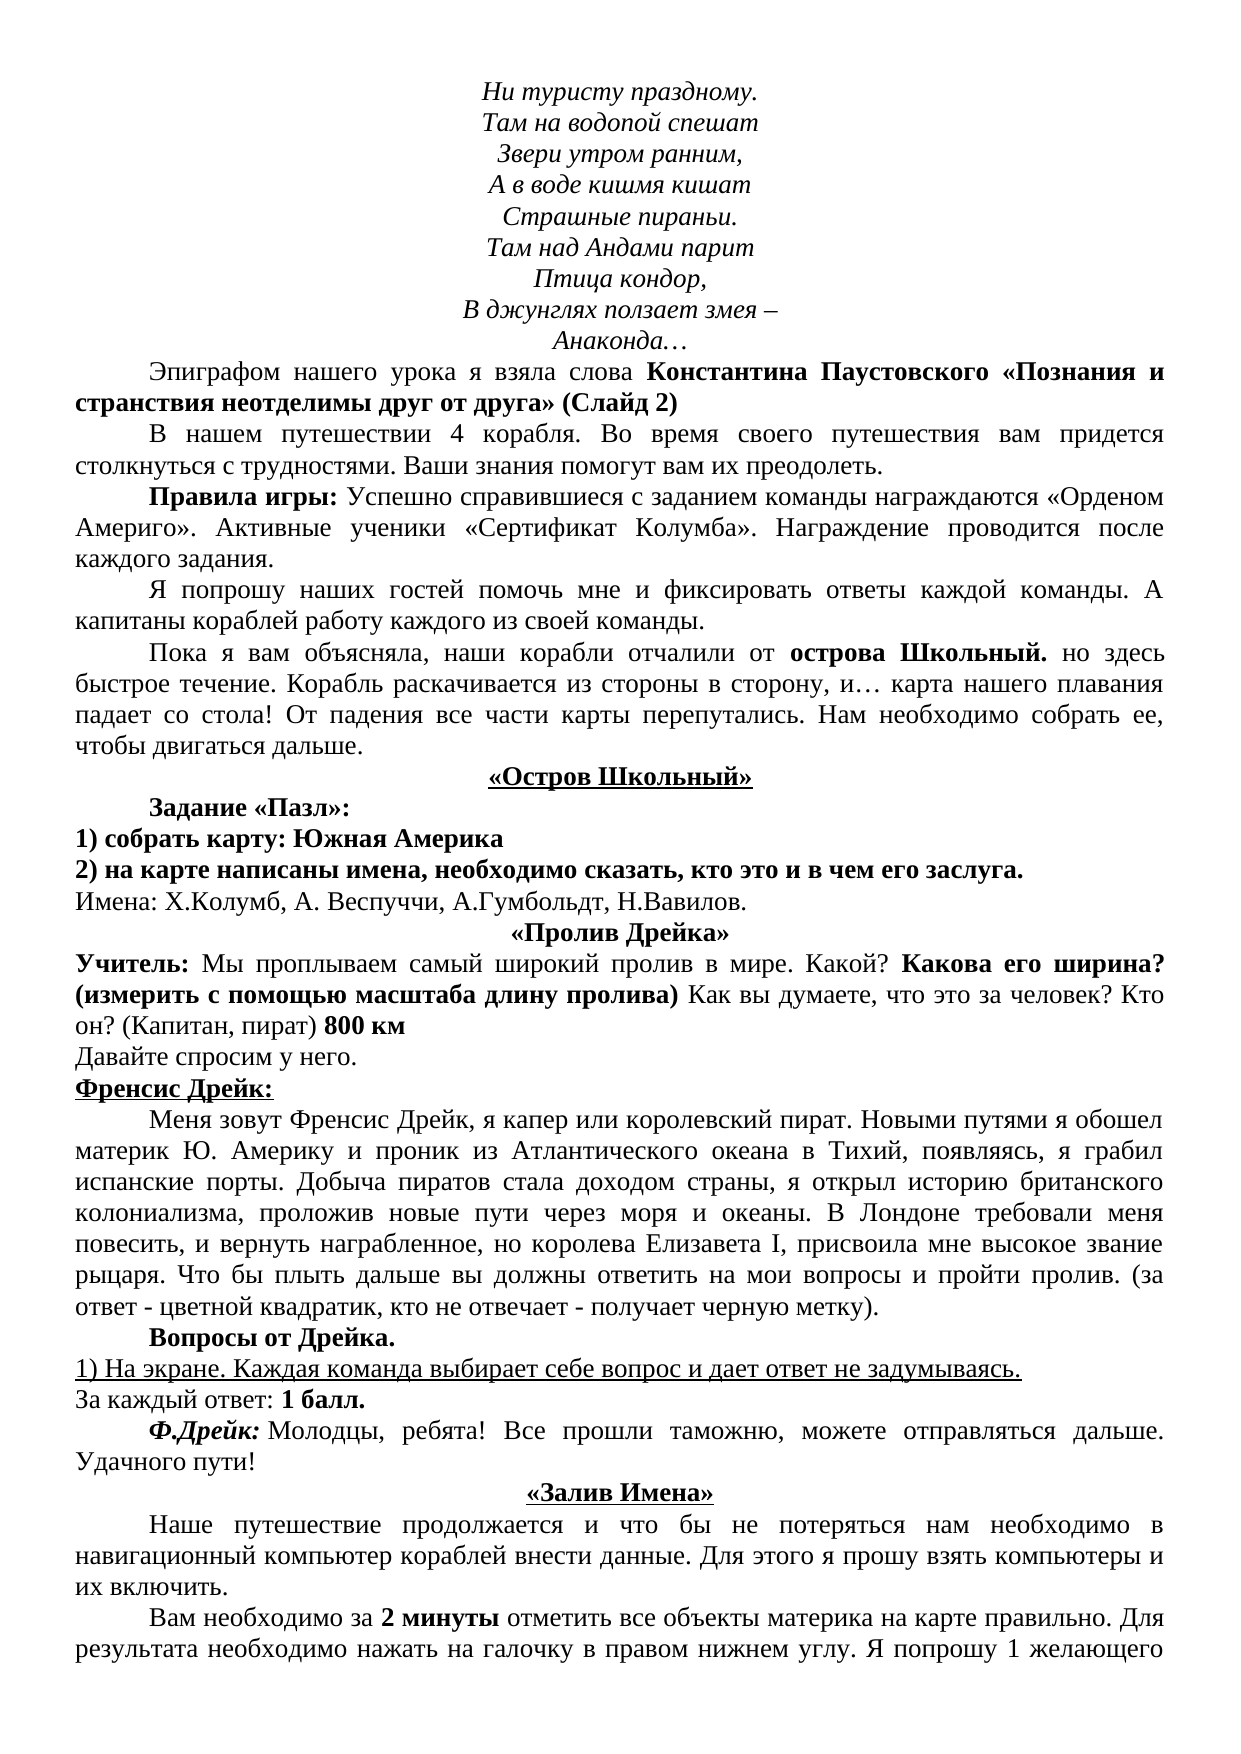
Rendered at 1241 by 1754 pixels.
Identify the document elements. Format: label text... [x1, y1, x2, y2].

text Имена: Х.Колумб, А. Веспуччи, А.Гумбольдт, Н.Вавилов. [75, 885, 1165, 916]
text Я попрошу наших гостей помочь мне и фиксировать ответы каждой команды. А капитаны кораблей работу каждого из своей команды. [75, 573, 1165, 636]
text Анаконда… [75, 324, 1165, 355]
text 1) На экране. Каждая команда выбирает себе вопрос и дает ответ не задумываясь. [75, 1352, 1165, 1383]
text Задание «Пазл»: [75, 791, 1165, 822]
text Там над Андами парит [75, 231, 1165, 262]
text За каждый ответ: 1 балл. [75, 1383, 1165, 1414]
text «Залив Имена» [75, 1477, 1165, 1508]
text «Остров Школьный» [75, 760, 1165, 791]
text Ни туристу праздному. [75, 75, 1165, 106]
text Пока я вам объясняла, наши корабли отчалили от острова Школьный. но здесь быстрое течение. Корабль раскачивается из стороны в сторону, и… карта нашего плавания падает со стола! От падения все части карты перепутались. Нам необходимо собрать ее, чтобы двигаться дальше. [75, 636, 1165, 760]
text Птица кондор, [75, 262, 1165, 293]
text 2) на карте написаны имена, необходимо сказать, кто это и в чем его заслуга. [75, 854, 1165, 885]
text Эпиграфом нашего урока я взяла слова Константина Паустовского «Познания и странствия неотделимы друг от друга» (Слайд 2) [75, 355, 1165, 418]
text Страшные пираньи. [75, 199, 1165, 231]
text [75, 1601, 1165, 1663]
text Давайте спросим у него. [75, 1041, 1165, 1072]
text Учитель: Мы проплываем самый широкий пролив в мире. Какой? Какова его ширина? (измерить с помощью масштаба длину пролива) Как вы думаете, что это за человек? Кто он? (Капитан, пират) 800 км [75, 947, 1165, 1041]
text Вопросы от Дрейка. [75, 1321, 1165, 1352]
text А в воде кишмя кишат [75, 168, 1165, 199]
text В нашем путешествии 4 корабля. Во время своего путешествия вам придется столкнуться с трудностями. Ваши знания помогут вам их преодолеть. [75, 418, 1165, 480]
text Звери утром ранним, [75, 137, 1165, 168]
text Ф.Дрейк: Молодцы, ребята! Все прошли таможню, можете отправляться дальше. Удачного пути! [75, 1414, 1165, 1477]
text Там на водопой спешат [75, 106, 1165, 137]
text «Пролив Дрейка» [75, 916, 1165, 947]
text Френсис Дрейк: [75, 1072, 1165, 1103]
text Правила игры: Успешно справившиеся с заданием команды награждаются «Орденом Америго». Активные ученики «Сертификат Колумба». Награждение проводится после каждого задания. [75, 480, 1165, 573]
text В джунглях ползает змея – [75, 293, 1165, 324]
text Наше путешествие продолжается и что бы не потеряться нам необходимо в навигационный компьютер кораблей внести данные. Для этого я прошу взять компьютеры и их включить. [75, 1508, 1165, 1601]
text Меня зовут Френсис Дрейк, я капер или королевский пират. Новыми путями я обошел материк Ю. Америку и проник из Атлантического океана в Тихий, появляясь, я грабил испанские порты. Добыча пиратов стала доходом страны, я открыл историю британского колониализма, проложив новые пути через моря и океаны. В Лондоне требовали меня повесить, и вернуть награбленное, но королева Елизавета I, присвоила мне высокое звание рыцаря. Что бы плыть дальше вы должны ответить на мои вопросы и пройти пролив. (за ответ - цветной квадратик, кто не отвечает - получает черную метку). [75, 1103, 1165, 1321]
text 1) собрать карту: Южная Америка [75, 822, 1165, 854]
